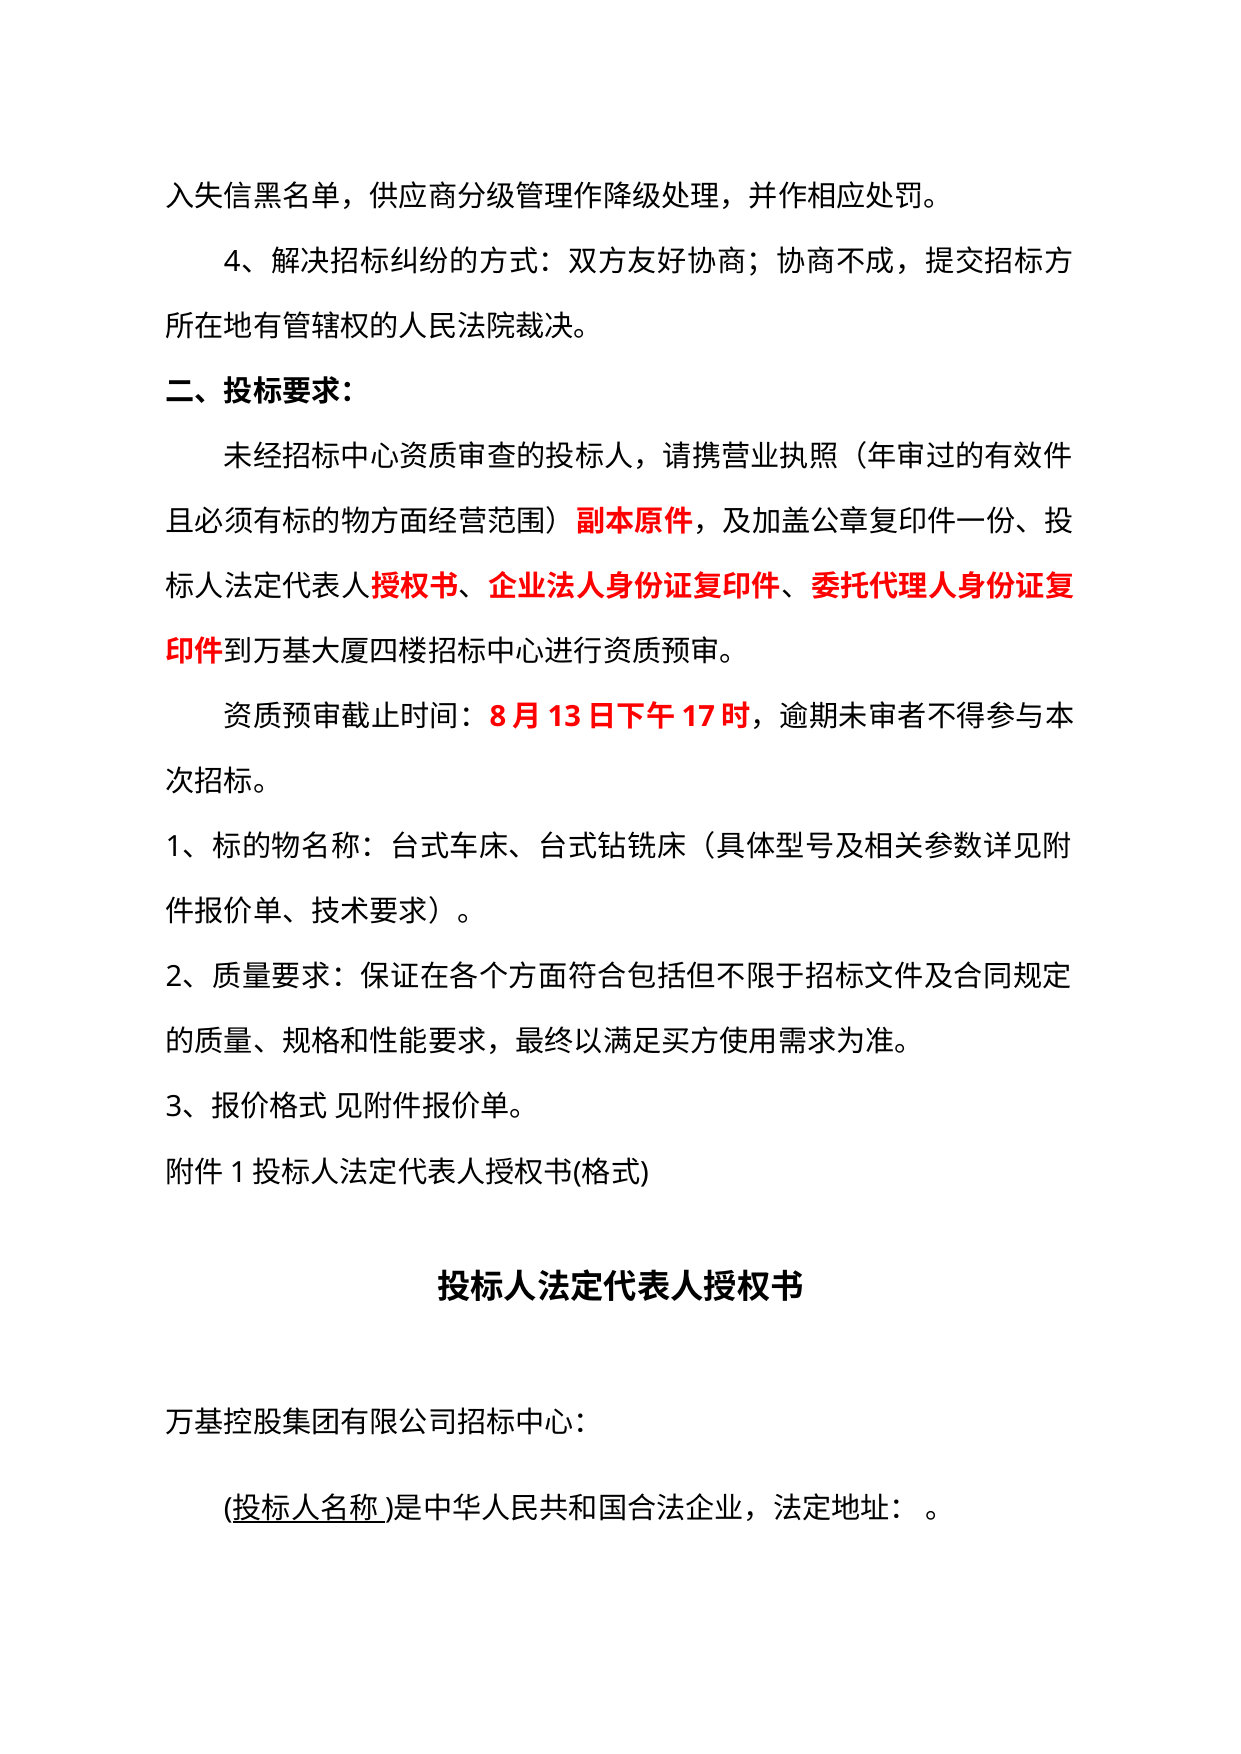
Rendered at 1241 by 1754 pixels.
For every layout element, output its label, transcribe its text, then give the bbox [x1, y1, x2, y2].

title 投标人法定代表人授权书 [165, 1255, 1075, 1309]
text 3、报价格式 见附件报价单。 [165, 1071, 1075, 1136]
text 4、解决招标纠纷的方式：双方友好协商；协商不成，提交招标方所在地有管辖权的人民法院裁决。 [165, 226, 1075, 356]
text 未经招标中心资质审查的投标人，请携营业执照（年审过的有效件且必须有标的物方面经营范围）副本原件，及加盖公章复印件一份、投标人法定代表人授权书、企业法人身份证复印件、委托代理人身份证复印件到万基大厦四楼招标中心进行资质预审。 [165, 421, 1075, 681]
text 1、标的物名称：台式车床、台式钻铣床（具体型号及相关参数详见附件报价单、技术要求）。 [165, 811, 1075, 941]
text (投标人名称 )是中华人民共和国合法企业，法定地址： 。 [165, 1473, 1075, 1538]
text 资质预审截止时间：8月13日下午17时，逾期未审者不得参与本次招标。 [165, 681, 1075, 811]
text 万基控股集团有限公司招标中心： [165, 1387, 1075, 1452]
text 2、质量要求：保证在各个方面符合包括但不限于招标文件及合同规定的质量、规格和性能要求，最终以满足买方使用需求为准。 [165, 941, 1075, 1071]
title 附件1投标人法定代表人授权书(格式) [165, 1148, 1075, 1191]
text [165, 161, 1075, 226]
text 二、投标要求： [165, 356, 1075, 421]
